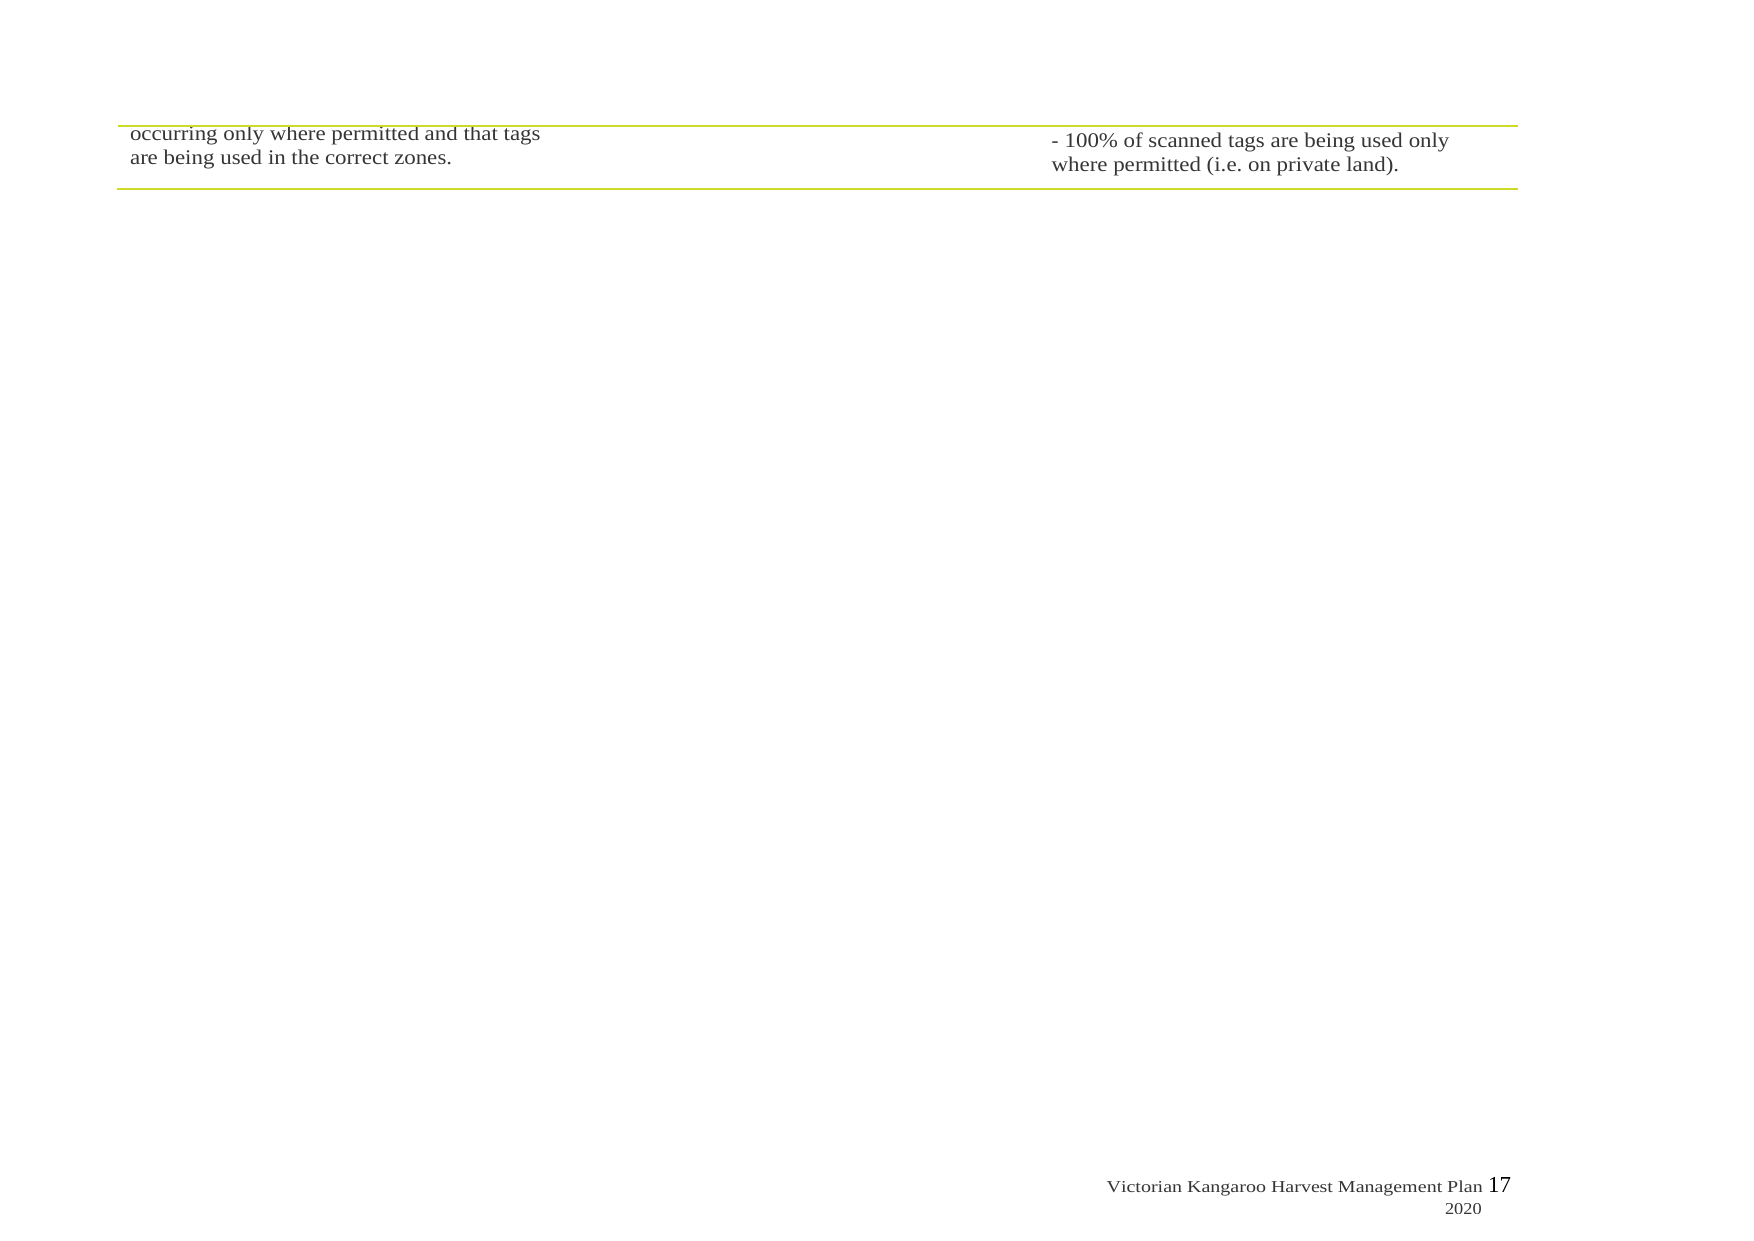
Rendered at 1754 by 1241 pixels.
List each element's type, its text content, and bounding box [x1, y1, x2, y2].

text occurring only where permitted and that tags are being used in the correct zones. [130, 127, 543, 169]
list 100% of scanned tags are being used only where permitted (i.e. on private land). [1051, 128, 1458, 176]
